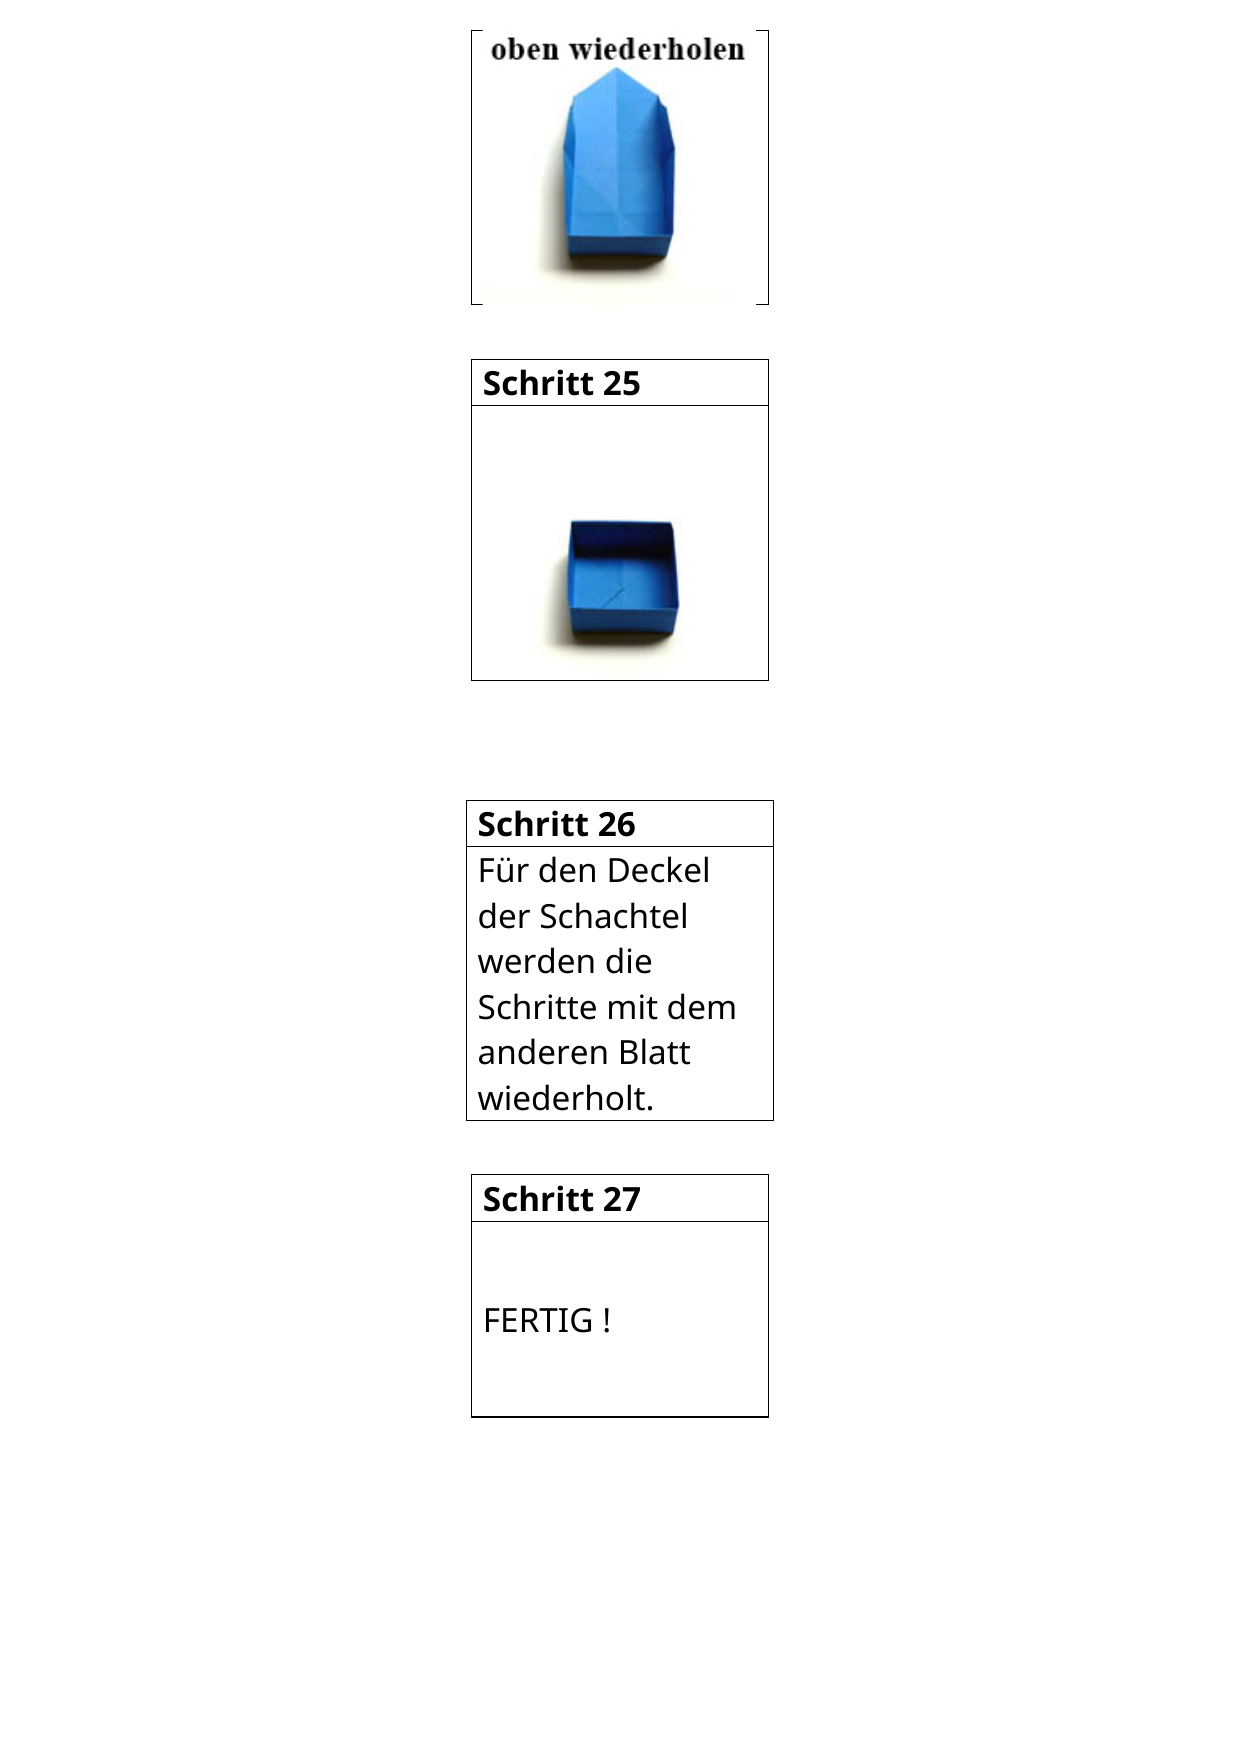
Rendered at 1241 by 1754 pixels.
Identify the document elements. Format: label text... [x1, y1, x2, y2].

table_cell FERTIG ! [472, 1222, 768, 1416]
picture [482, 406, 757, 680]
table_cell [472, 31, 482, 304]
table_header Schritt 26 [467, 801, 773, 846]
table_cell [757, 31, 768, 304]
table_cell [757, 406, 768, 680]
picture [482, 30, 757, 305]
table_cell [472, 406, 482, 680]
table_header Schritt 25 [472, 360, 768, 405]
table_header Schritt 27 [472, 1175, 768, 1221]
table_cell Für den Deckel der Schachtel werden die Schritte mit dem anderen Blatt wiederholt. [467, 847, 773, 1120]
